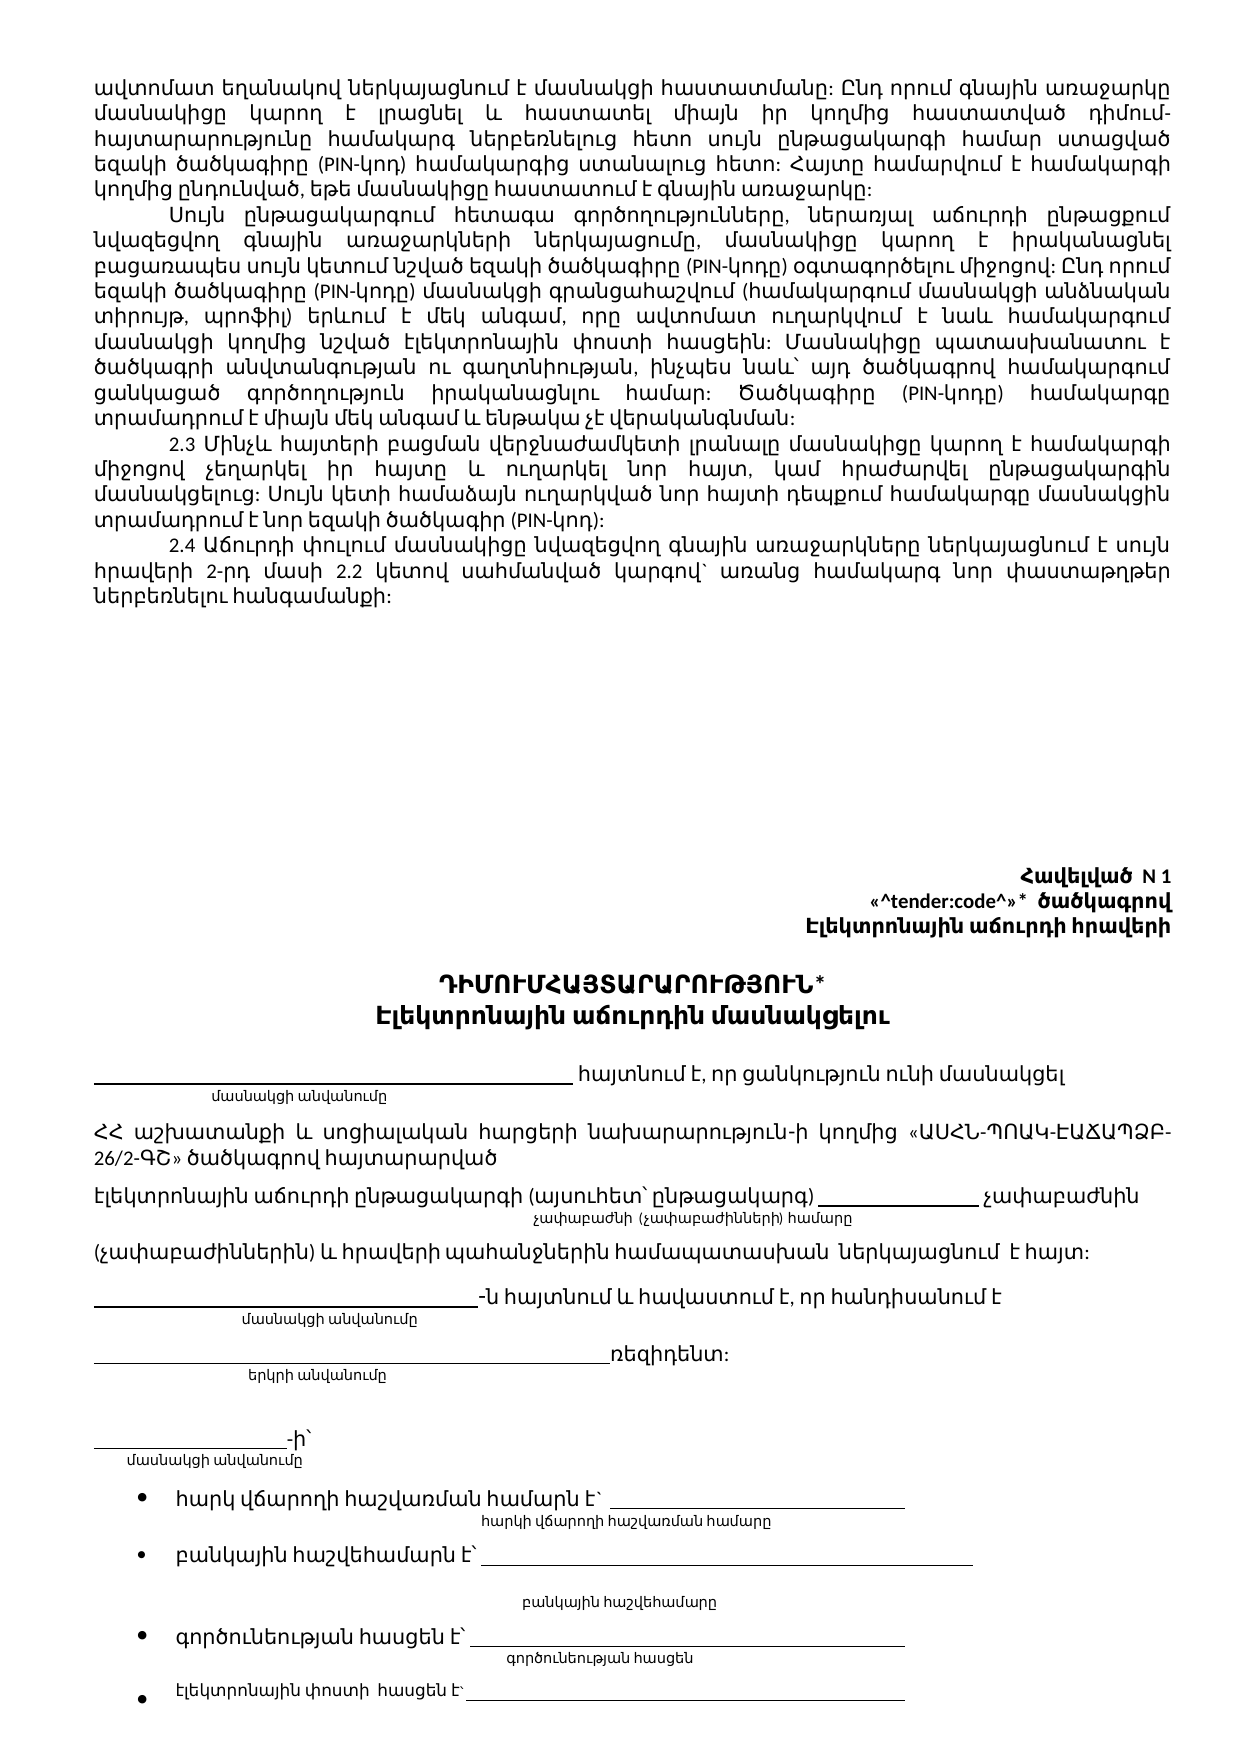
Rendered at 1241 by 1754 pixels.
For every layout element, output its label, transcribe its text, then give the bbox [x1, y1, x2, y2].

text երկրի անվանումը [94, 1366, 1171, 1397]
text հայտնում է, որ ցանկություն ունի մասնակցել [94, 1061, 1171, 1087]
text հարկի վճարողի հաշվառման համարը [94, 1512, 1171, 1543]
text էլեկտրոնային աճուրդի ընթացակարգի (այսուհետ՝ ընթացակարգ) չափաբաժնին [94, 1183, 1171, 1209]
text (չափաբաժիններին) և հրավերի պահանջներին համապատասխան ներկայացնում է հայտ: [94, 1239, 1171, 1265]
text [94, 75, 1171, 202]
list բանկային հաշվեհամարն է՝ [138, 1543, 1171, 1593]
text գործունեության հասցեն [94, 1650, 1171, 1680]
text -ի՝ [94, 1426, 1171, 1451]
subtitle Էլեկտրոնային աճուրդին մասնակցելու [94, 1000, 1171, 1031]
text Էլեկտրոնային աճուրդի հրավերի [94, 914, 1171, 939]
text չափաբաժնի (չափաբաժինների) համարը [94, 1209, 1171, 1239]
text մասնակցի անվանումը [94, 1087, 1171, 1117]
text մասնակցի անվանումը [94, 1451, 1171, 1482]
text մասնակցի անվանումը [94, 1311, 1171, 1341]
text 2.4 Աճուրդի փուլում մասնակիցը նվազեցվող գնային առաջարկները ներկայացնում է սույն հրավերի 2-րդ մասի 2.2 կետով սահմանված կարգով` առանց համակարգ նոր փաստաթղթեր ներբեռնելու հանգամանքի: [94, 532, 1171, 609]
text բանկային հաշվեհամարը [94, 1593, 1171, 1624]
list գործունեության հասցեն է՝ [138, 1624, 1171, 1650]
text ռեզիդենտ: [94, 1341, 1171, 1366]
text 2.3 Մինչև հայտերի բացման վերջնաժամկետի լրանալը մասնակիցը կարող է համակարգի միջոցով չեղարկել իր հայտը և ուղարկել նոր հայտ, կամ հրաժարվել ընթացակարգին մասնակցելուց: Սույն կետի համաձայն ուղարկված նոր հայտի դեպքում համակարգը մասնակցին տրամադրում է նոր եզակի ծածկագիր (PIN-կոդ): [94, 431, 1171, 532]
text -ն հայտնում և հավաստում է, որ հանդիսանում է [94, 1280, 1171, 1311]
text Հավելված N 1 [94, 863, 1171, 888]
list էլեկտրոնային փոստի հասցեն է՝ [138, 1680, 1171, 1716]
list հարկ վճարողի հաշվառման համարն է` [138, 1482, 1171, 1512]
text «^tender:code^»* ծածկագրով [94, 888, 1171, 914]
text ՀՀ աշխատանքի և սոցիալական հարցերի նախարարություն-ի կողմից «ԱՍՀՆ-ՊՈԱԿ-ԷԱՃԱՊՁԲ-26/2-ԳՇ» ծածկագրով հայտարարված [94, 1117, 1171, 1171]
text Սույն ընթացակարգում հետագա գործողությունները, ներառյալ աճուրդի ընթացքում նվազեցվող գնային առաջարկների ներկայացումը, մասնակիցը կարող է իրականացնել բացառապես սույն կետում նշված եզակի ծածկագիրը (PIN-կոդը) օգտագործելու միջոցով: Ընդ որում եզակի ծածկագիրը (PIN-կոդը) մասնակցի գրանցահաշվում (համակարգում մասնակցի անձնական տիրույթ, պրոֆիլ) երևում է մեկ անգամ, որը ավտոմատ ուղարկվում է նաև համակարգում մասնակցի կողմից նշված էլեկտրոնային փոստի հասցեին: Մասնակիցը պատասխանատու է ծածկագրի անվտանգության ու գաղտնիության, ինչպես նաև՝ այդ ծածկագրով համակարգում ցանկացած գործողություն իրականացնլու համար: Ծածկագիրը (PIN-կոդը) համակարգը տրամադրում է միայն մեկ անգամ և ենթակա չէ վերականգնման: [94, 202, 1171, 431]
text ԴԻՄՈՒՄՀԱՅՏԱՐԱՐՈՒԹՅՈՒՆ* [94, 970, 1171, 1000]
